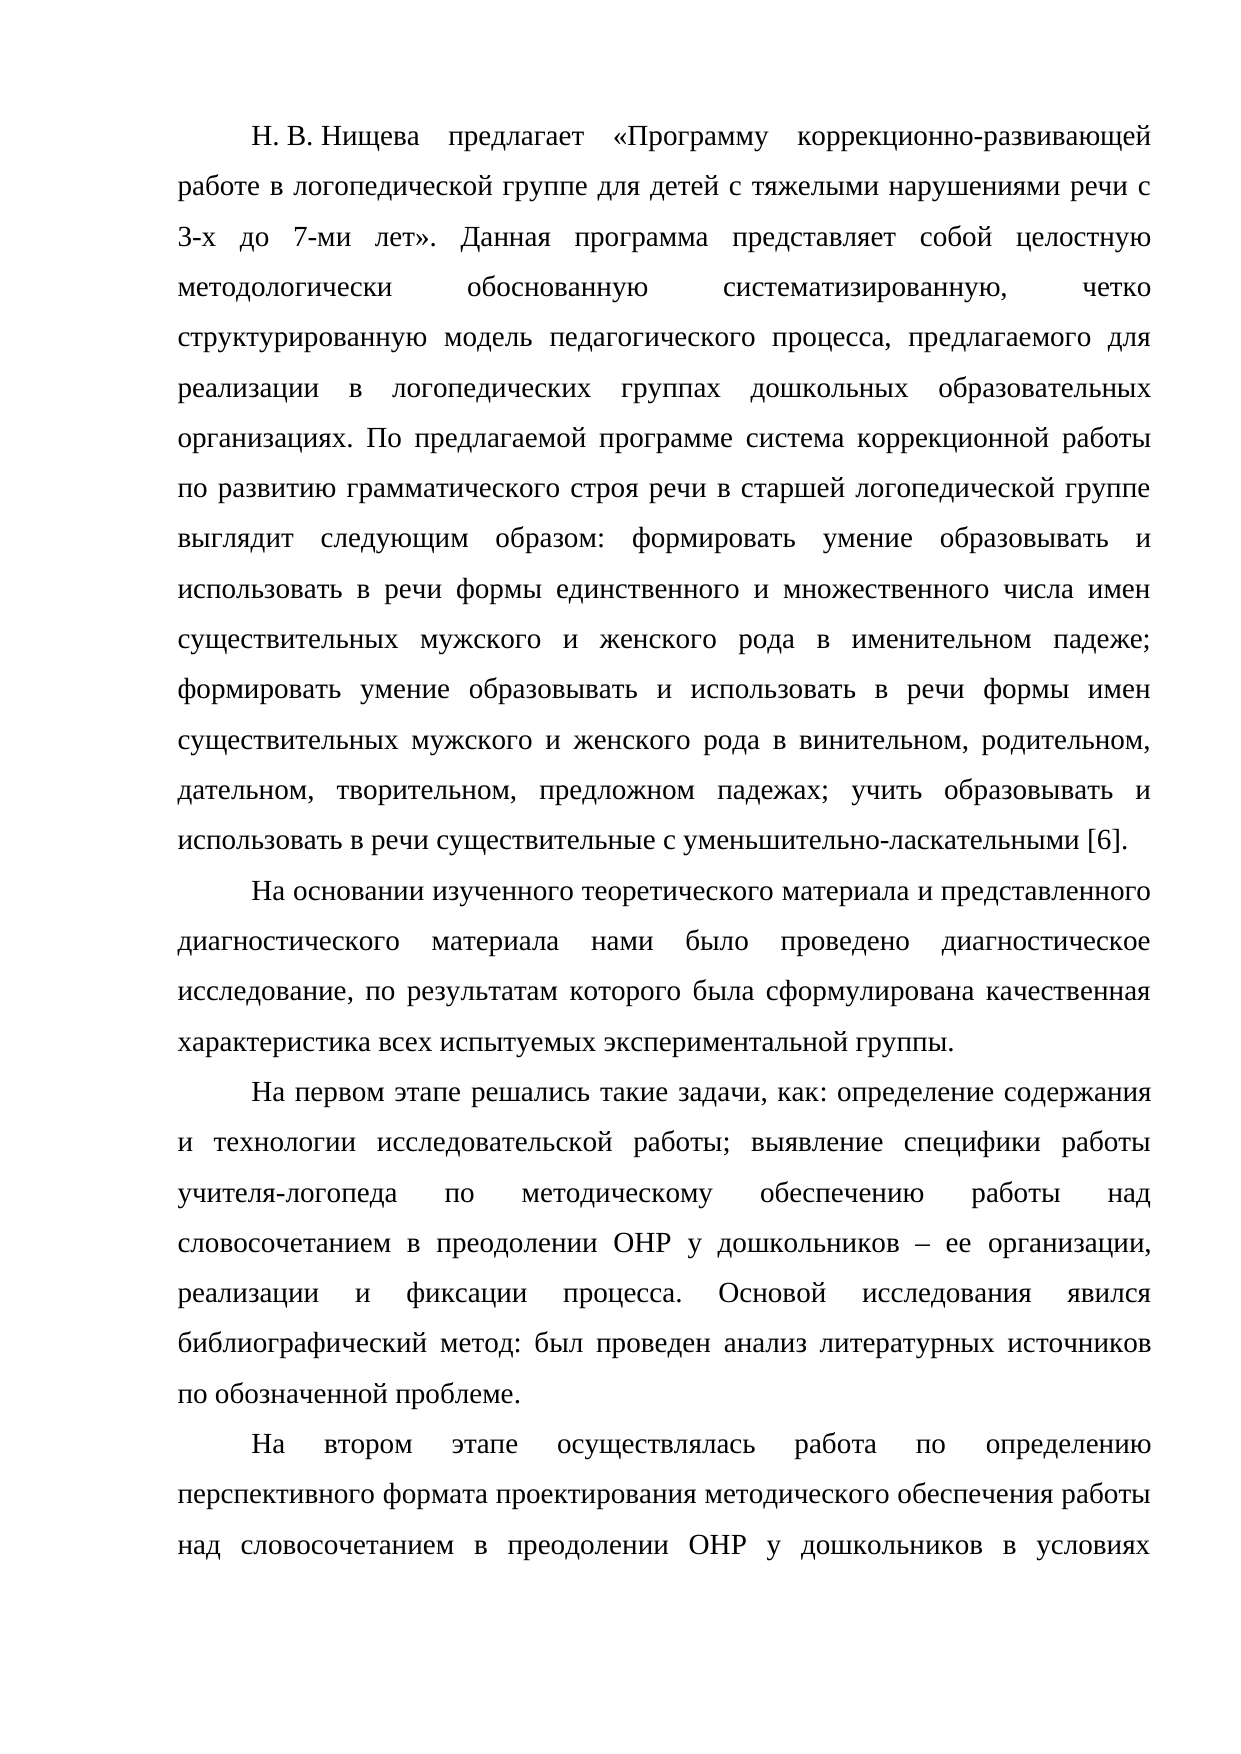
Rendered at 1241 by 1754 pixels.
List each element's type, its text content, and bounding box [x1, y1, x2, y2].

text Н. В. Нищева предлагает «Программу коррекционно-развивающей работе в логопедической группе для детей с тяжелыми нарушениями речи с 3-х до 7-ми лет». Данная программа представляет собой целостную методологически обоснованную систематизированную, четко структурированную модель педагогического процесса, предлагаемого для реализации в логопедических группах дошкольных образовательных организациях. По предлагаемой программе система коррекционной работы по развитию грамматического строя речи в старшей логопедической группе выглядит следующим образом: формировать умение образовывать и использовать в речи формы единственного и множественного числа имен существительных мужского и женского рода в именительном падеже; формировать умение образовывать и использовать в речи формы имен существительных мужского и женского рода в винительном, родительном, дательном, творительном, предложном падежах; учить образовывать и использовать в речи существительные с уменьшительно-ласкательными [6]. [177, 118, 1152, 856]
text На первом этапе решались такие задачи, как: определение содержания и технологии исследовательской работы; выявление специфики работы учителя-логопеда по методическому обеспечению работы над словосочетанием в преодолении ОНР у дошкольников – ее организации, реализации и фиксации процесса. Основой исследования явился библиографический метод: был проведен анализ литературных источников по обозначенной проблеме. [177, 1074, 1152, 1409]
text На основании изученного теоретического материала и представленного диагностического материала нами было проведено диагностическое исследование, по результатам которого была сформулирована качественная характеристика всех испытуемых экспериментальной группы. [177, 873, 1152, 1057]
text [177, 1426, 1152, 1560]
